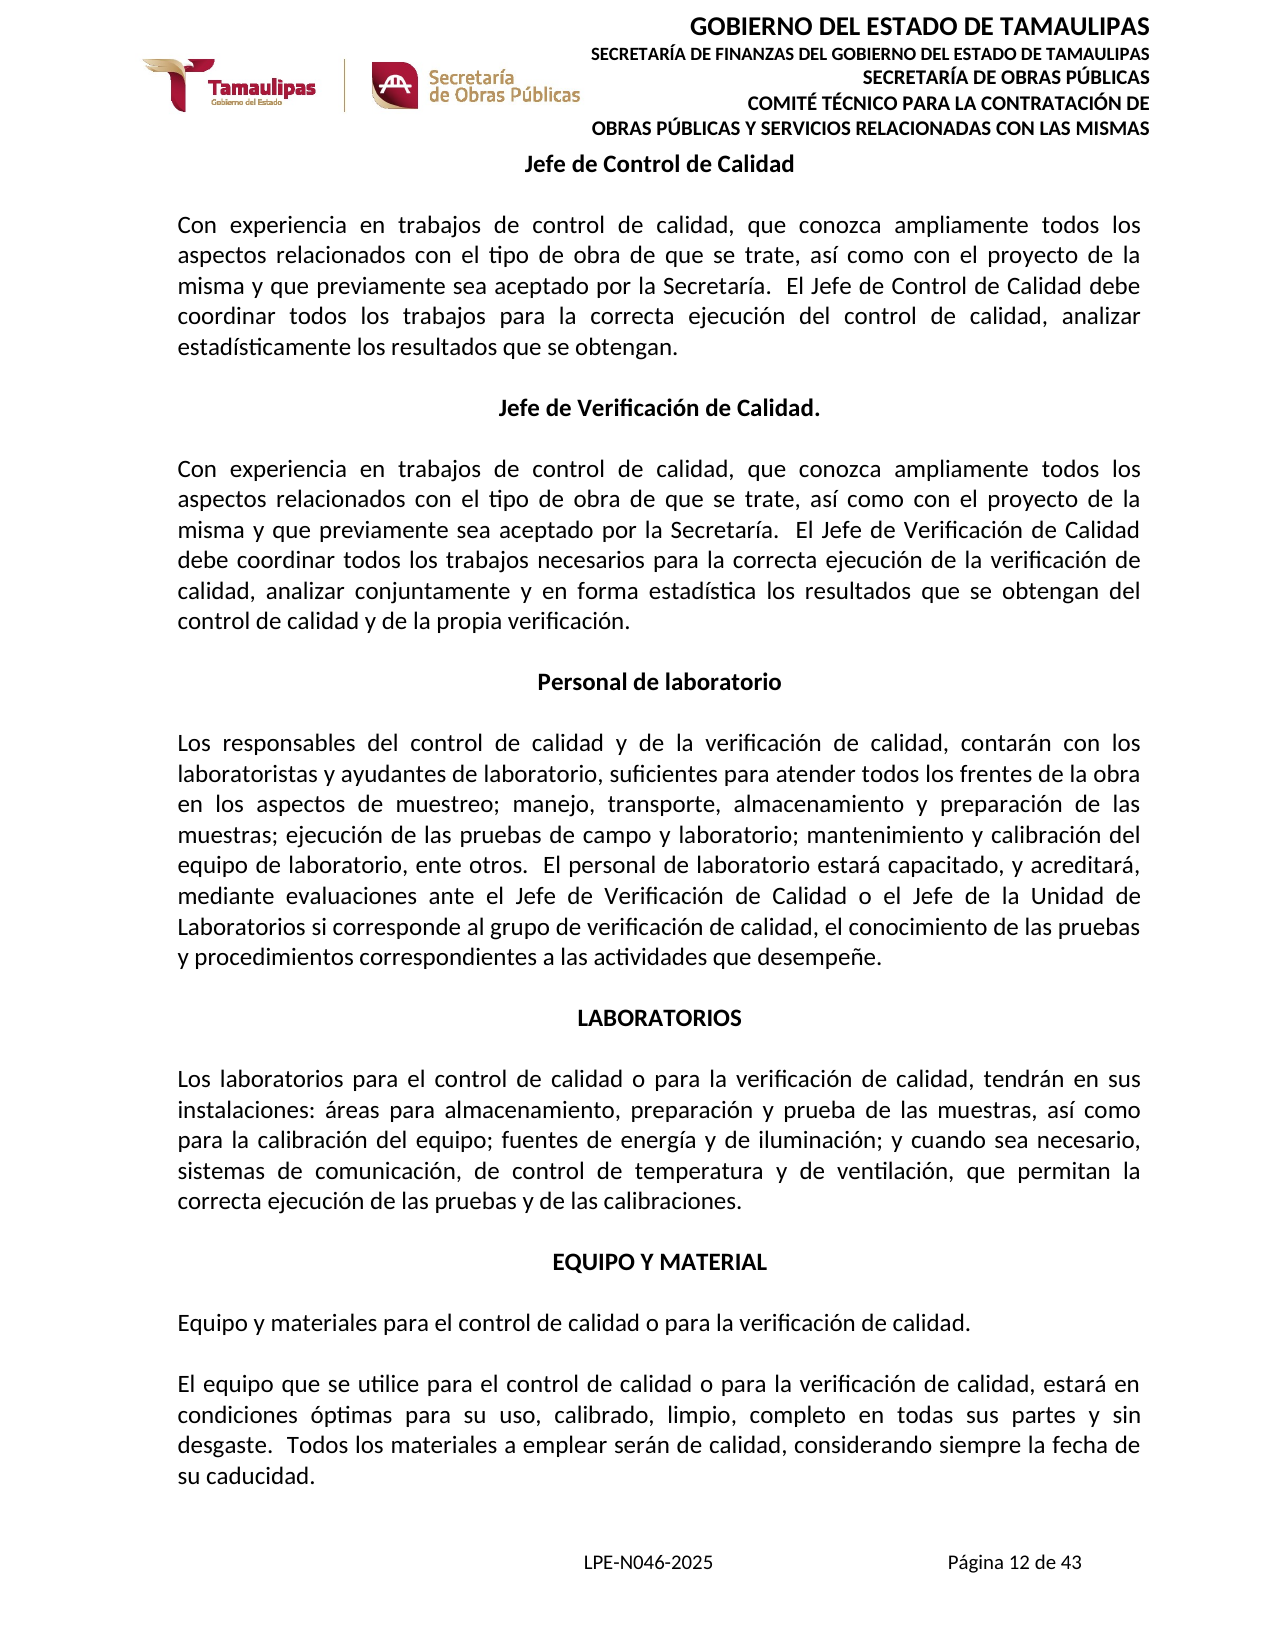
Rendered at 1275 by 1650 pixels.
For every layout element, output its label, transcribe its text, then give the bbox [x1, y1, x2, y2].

text Los laboratorios para el control de calidad o para la verificación de calidad, tendrán en sus instalaciones: áreas para almacenamiento, preparación y prueba de las muestras, así como para la calibración del equipo; fuentes de energía y de iluminación; y cuando sea necesario, sistemas de comunicación, de control de temperatura y de ventilación, que permitan la correcta ejecución de las pruebas y de las calibraciones. [177, 1063, 1142, 1216]
text Equipo y materiales para el control de calidad o para la verificación de calidad. [177, 1307, 1142, 1338]
subtitle Jefe de Control de Calidad [177, 148, 1142, 178]
text El equipo que se utilice para el control de calidad o para la verificación de calidad, estará en condiciones óptimas para su uso, calibrado, limpio, completo en todas sus partes y sin desgaste. Todos los materiales a emplear serán de calidad, considerando siempre la fecha de su caducidad. [177, 1368, 1142, 1491]
text Jefe de Verificación de Calidad. [177, 392, 1142, 422]
subtitle Personal de laboratorio [177, 667, 1142, 697]
picture [135, 36, 672, 128]
text Con experiencia en trabajos de control de calidad, que conozca ampliamente todos los aspectos relacionados con el tipo de obra de que se trate, así como con el proyecto de la misma y que previamente sea aceptado por Jefe de Verificación de Calidad debe coordinar todos los trabajos necesarios para la correcta ejecución de la verificación de calidad, analizar conjuntamente y en forma estadística los resultados que se obtengan del control de calidad y de la propia verificación. [177, 453, 1142, 636]
text Los responsables del control de calidad y de la verificación de calidad, contarán con los laboratoristas y ayudantes de laboratorio, suficientes para atender todos los frentes de la obra en los aspectos de muestreo; manejo, transporte, almacenamiento y preparación de las muestras; ejecución de las pruebas de campo y laboratorio; mantenimiento y calibración del equipo de laboratorio, ente otros. El personal de laboratorio estará capacitado, y acreditará, mediante evaluaciones ante el Jefe de Verificación de Calidad o el Jefe de de Laboratorios si corresponde al grupo de verificación de calidad, el conocimiento de las pruebas y procedimientos correspondientes a las actividades que desempeñe. [177, 728, 1142, 972]
subtitle EQUIPO Y MATERIAL [177, 1246, 1142, 1277]
subtitle LABORATORIOS [177, 1002, 1142, 1033]
text Con experiencia en trabajos de control de calidad, que conozca ampliamente todos los aspectos relacionados con el tipo de obra de que se trate, así como con el proyecto de la misma y que previamente sea aceptado por Jefe de Control de Calidad debe coordinar todos los trabajos para la correcta ejecución del control de calidad, analizar estadísticamente los resultados que se obtengan. [177, 209, 1142, 361]
